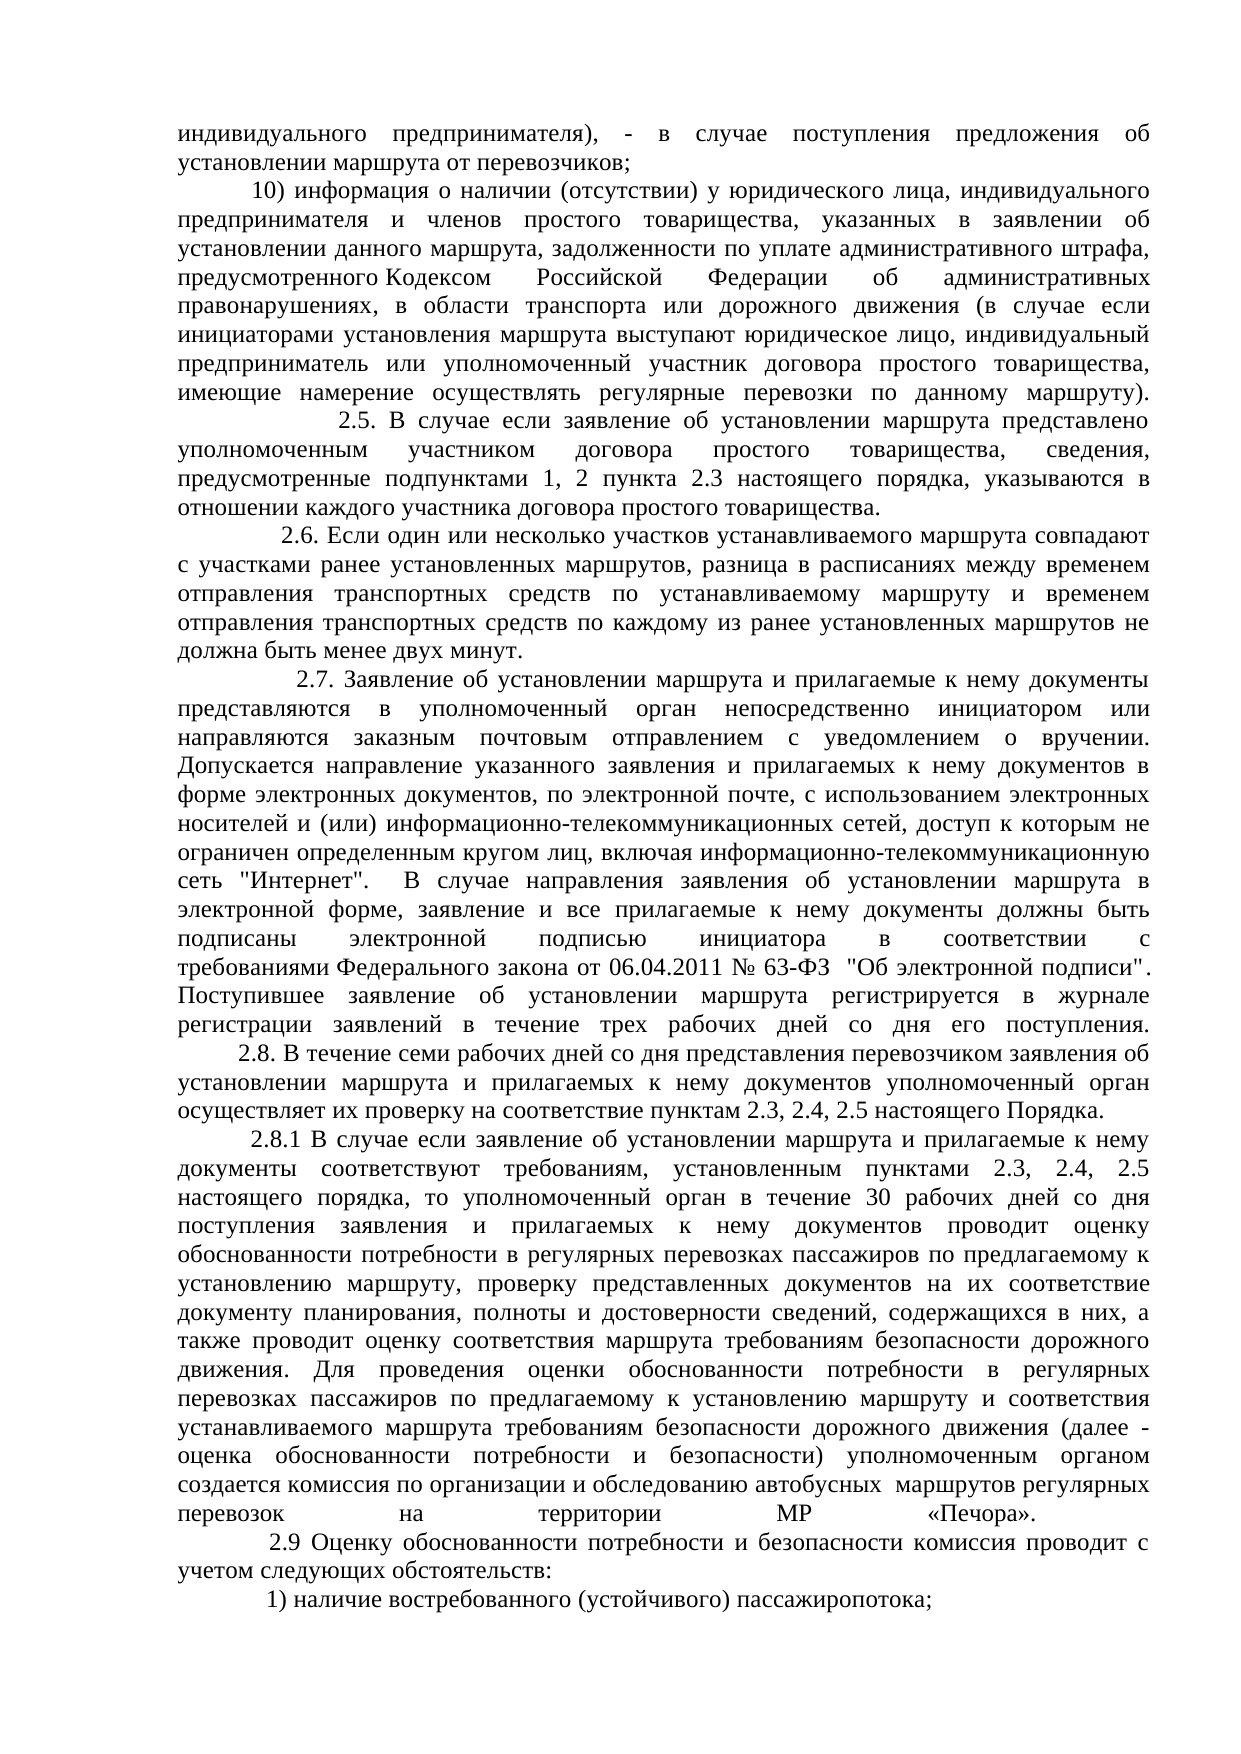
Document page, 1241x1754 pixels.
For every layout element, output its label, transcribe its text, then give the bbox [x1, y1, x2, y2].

text 2.7. Заявление об установлении маршрута и прилагаемые к нему документы представляются в уполномоченный орган непосредственно инициатором или направляются заказным почтовым отправлением с уведомлением о вручении. Допускается направление указанного заявления и прилагаемых к нему документов в форме электронных документов, по электронной почте, с использованием электронных носителей и (или) информационно-телекоммуникационных сетей, доступ к которым не ограничен определенным кругом лиц, включая информационно-телекоммуникационную сеть "Интернет". В случае направления заявления об установлении маршрута в электронной форме, заявление и все прилагаемые к нему документы должны быть подписаны электронной подписью инициатора в соответствии с требованиями Федерального закона от 06.04.2011 № 63-ФЗ "Об электронной подписи". Поступившее заявление об установлении маршрута регистрируется в журнале регистрации заявлений в течение трех рабочих дней со дня его поступления. 2.8. В течение семи рабочих дней со дня представления перевозчиком заявления об установлении маршрута и прилагаемых к нему документов уполномоченный орган осуществляет их проверку на соответствие пунктам 2.3, 2.4, 2.5 настоящего Порядка. [177, 664, 1152, 1124]
text 2.6. Если один или несколько участков устанавливаемого маршрута совпадают с участками ранее установленных маршрутов, разница в расписаниях между временем отправления транспортных средств по устанавливаемому маршруту и временем отправления транспортных средств по каждому из ранее установленных маршрутов не должна быть менее двух минут. [177, 521, 1152, 664]
text 10) информация о наличии (отсутствии) у юридического лица, индивидуального предпринимателя и членов простого товарищества, указанных в заявлении об установлении данного маршрута, задолженности по уплате административного штрафа, предусмотренного Кодексом Российской Федерации об административных правонарушениях, в области транспорта или дорожного движения (в случае если инициаторами установления маршрута выступают юридическое лицо, индивидуальный предприниматель или уполномоченный участник договора простого товарищества, имеющие намерение осуществлять регулярные перевозки по данному маршруту). 2.5. В случае если заявление об установлении маршрута представлено уполномоченным участником договора простого товарищества, сведения, предусмотренные подпунктами 1, 2 пункта 2.3 настоящего порядка, указываются в отношении каждого участника договора простого товарищества. [177, 176, 1152, 521]
text 1) наличие востребованного (устойчивого) пассажиропотока; [177, 1584, 1152, 1613]
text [177, 118, 1152, 176]
text 2.8.1 В случае если заявление об установлении маршрута и прилагаемые к нему документы соответствуют требованиям, установленным пунктами 2.3, 2.4, 2.5 настоящего порядка, то уполномоченный орган в течение 30 рабочих дней со дня поступления заявления и прилагаемых к нему документов проводит оценку обоснованности потребности в регулярных перевозках пассажиров по предлагаемому к установлению маршруту, проверку представленных документов на их соответствие документу планирования, полноты и достоверности сведений, содержащихся в них, а также проводит оценку соответствия маршрута требованиям безопасности дорожного движения. Для проведения оценки обоснованности потребности в регулярных перевозках пассажиров по предлагаемому к установлению маршруту и соответствия устанавливаемого маршрута требованиям безопасности дорожного движения (далее - оценка обоснованности потребности и безопасности) уполномоченным органом создается комиссия по организации и обследованию автобусных маршрутов регулярных перевозок на территории МР «Печора». 2.9 Оценку обоснованности потребности и безопасности комиссия проводит с учетом следующих обстоятельств: [177, 1124, 1152, 1584]
